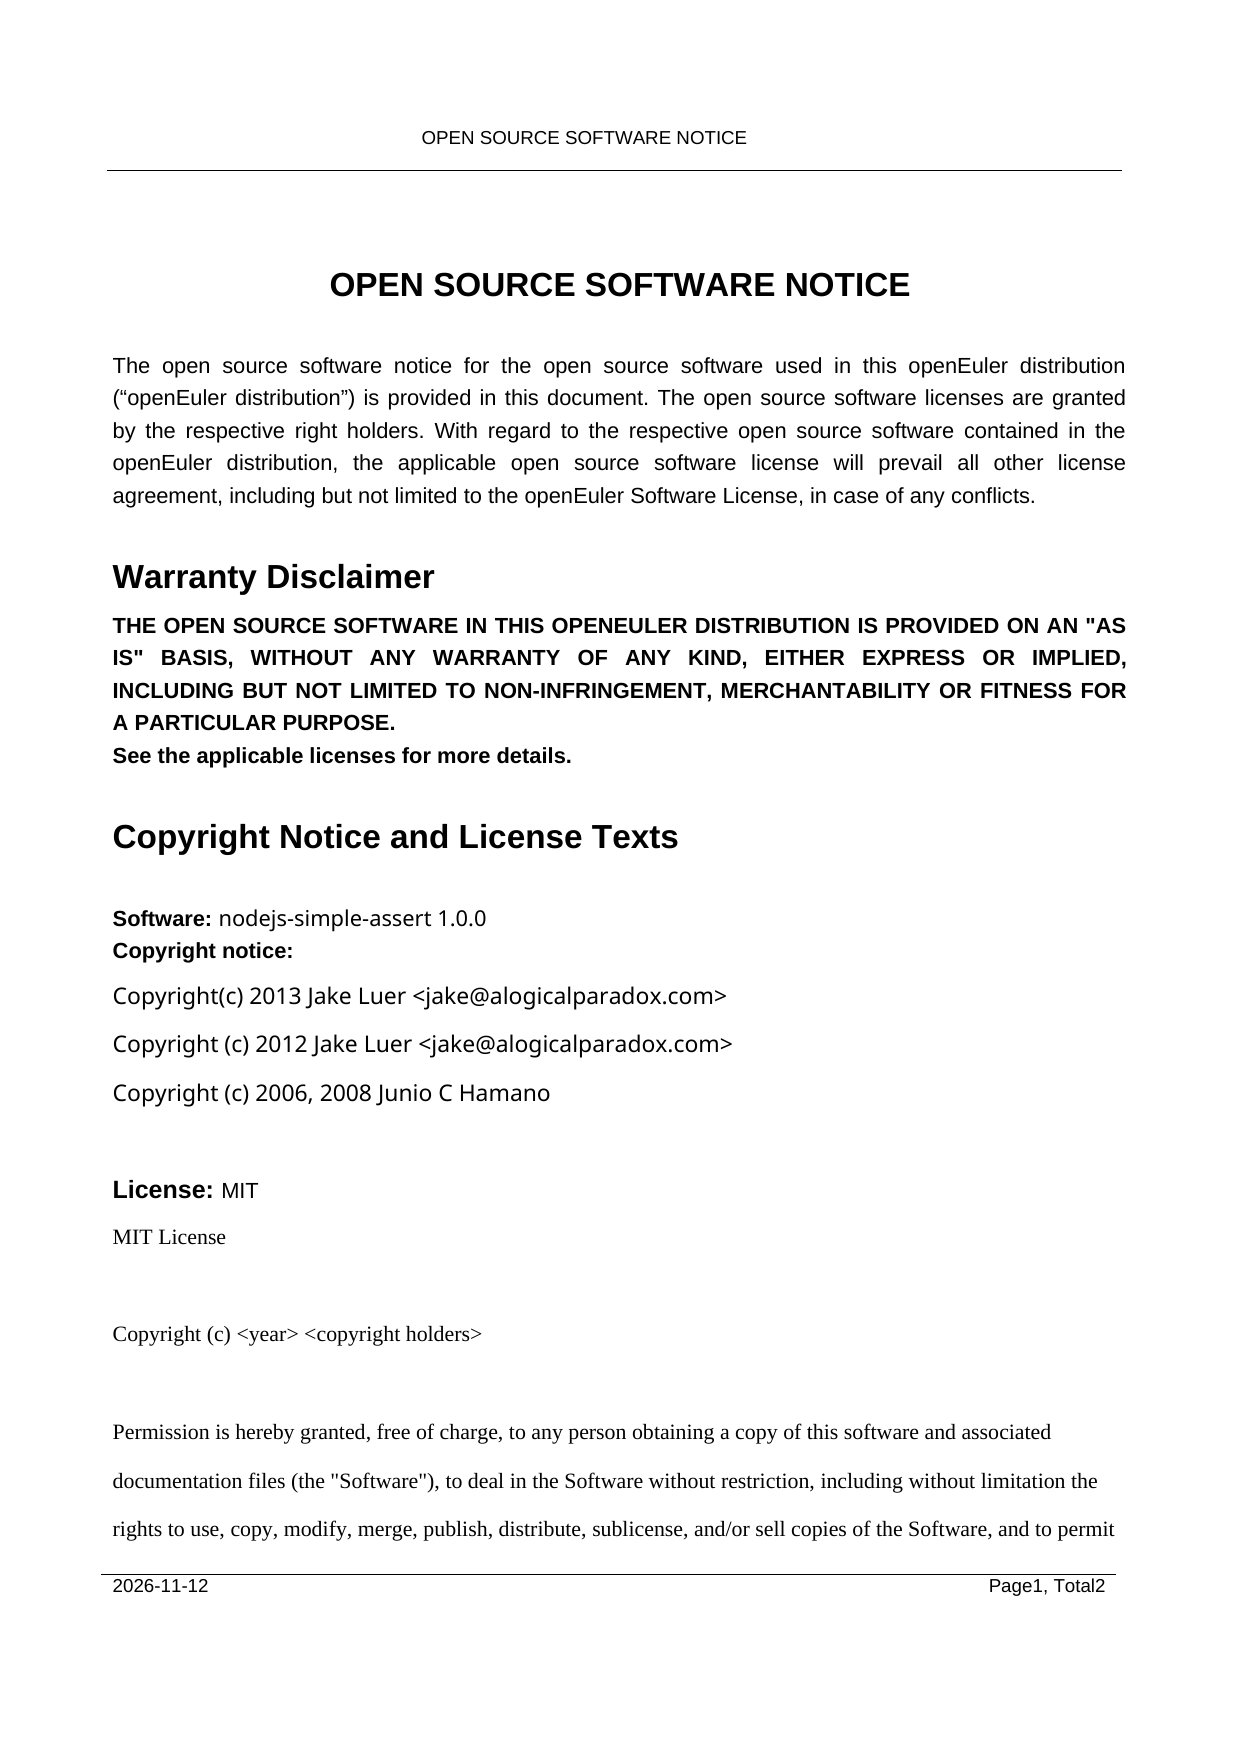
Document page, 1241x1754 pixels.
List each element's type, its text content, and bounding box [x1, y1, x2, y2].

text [112, 1220, 1128, 1545]
text Copyright (c) 2006, 2008 Junio C Hamano [112, 1076, 1128, 1157]
text THE OPEN SOURCE SOFTWARE IN THIS OPENEULER DISTRIBUTION IS PROVIDED ON AN "AS IS" BASIS, WITHOUT ANY WARRANTY OF ANY KIND, EITHER EXPRESS OR IMPLIED, INCLUDING BUT NOT LIMITED TO NON-INFRINGEMENT, MERCHANTABILITY OR FITNESS FOR A PARTICULAR PURPOSE. See the applicable licenses for more details. [112, 609, 1128, 771]
text Software: nodejs-simple-assert 1.0.0 [112, 901, 1128, 934]
text The open source software notice for the open source software used in this openEuler distribution (“openEuler distribution”) is provided in this document. The open source software licenses are granted by the respective right holders. With regard to the respective open source software contained in the openEuler distribution, the applicable open source software license will prevail all other license agreement, including but not limited to the openEuler Software License, in case of any conflicts. [112, 349, 1128, 511]
text Copyright notice: [112, 934, 1128, 966]
text Copyright Notice and License Texts [112, 804, 1128, 869]
text OPEN SOURCE SOFTWARE NOTICE [112, 251, 1128, 316]
text Warranty Disclaimer [112, 544, 1128, 609]
text Copyright(c) 2013 Jake Luer <jake@alogicalparadox.com> Copyright (c) 2012 Jake Luer <jake@alogicalparadox.com> [112, 979, 1128, 1060]
text License: MIT [112, 1173, 1128, 1206]
